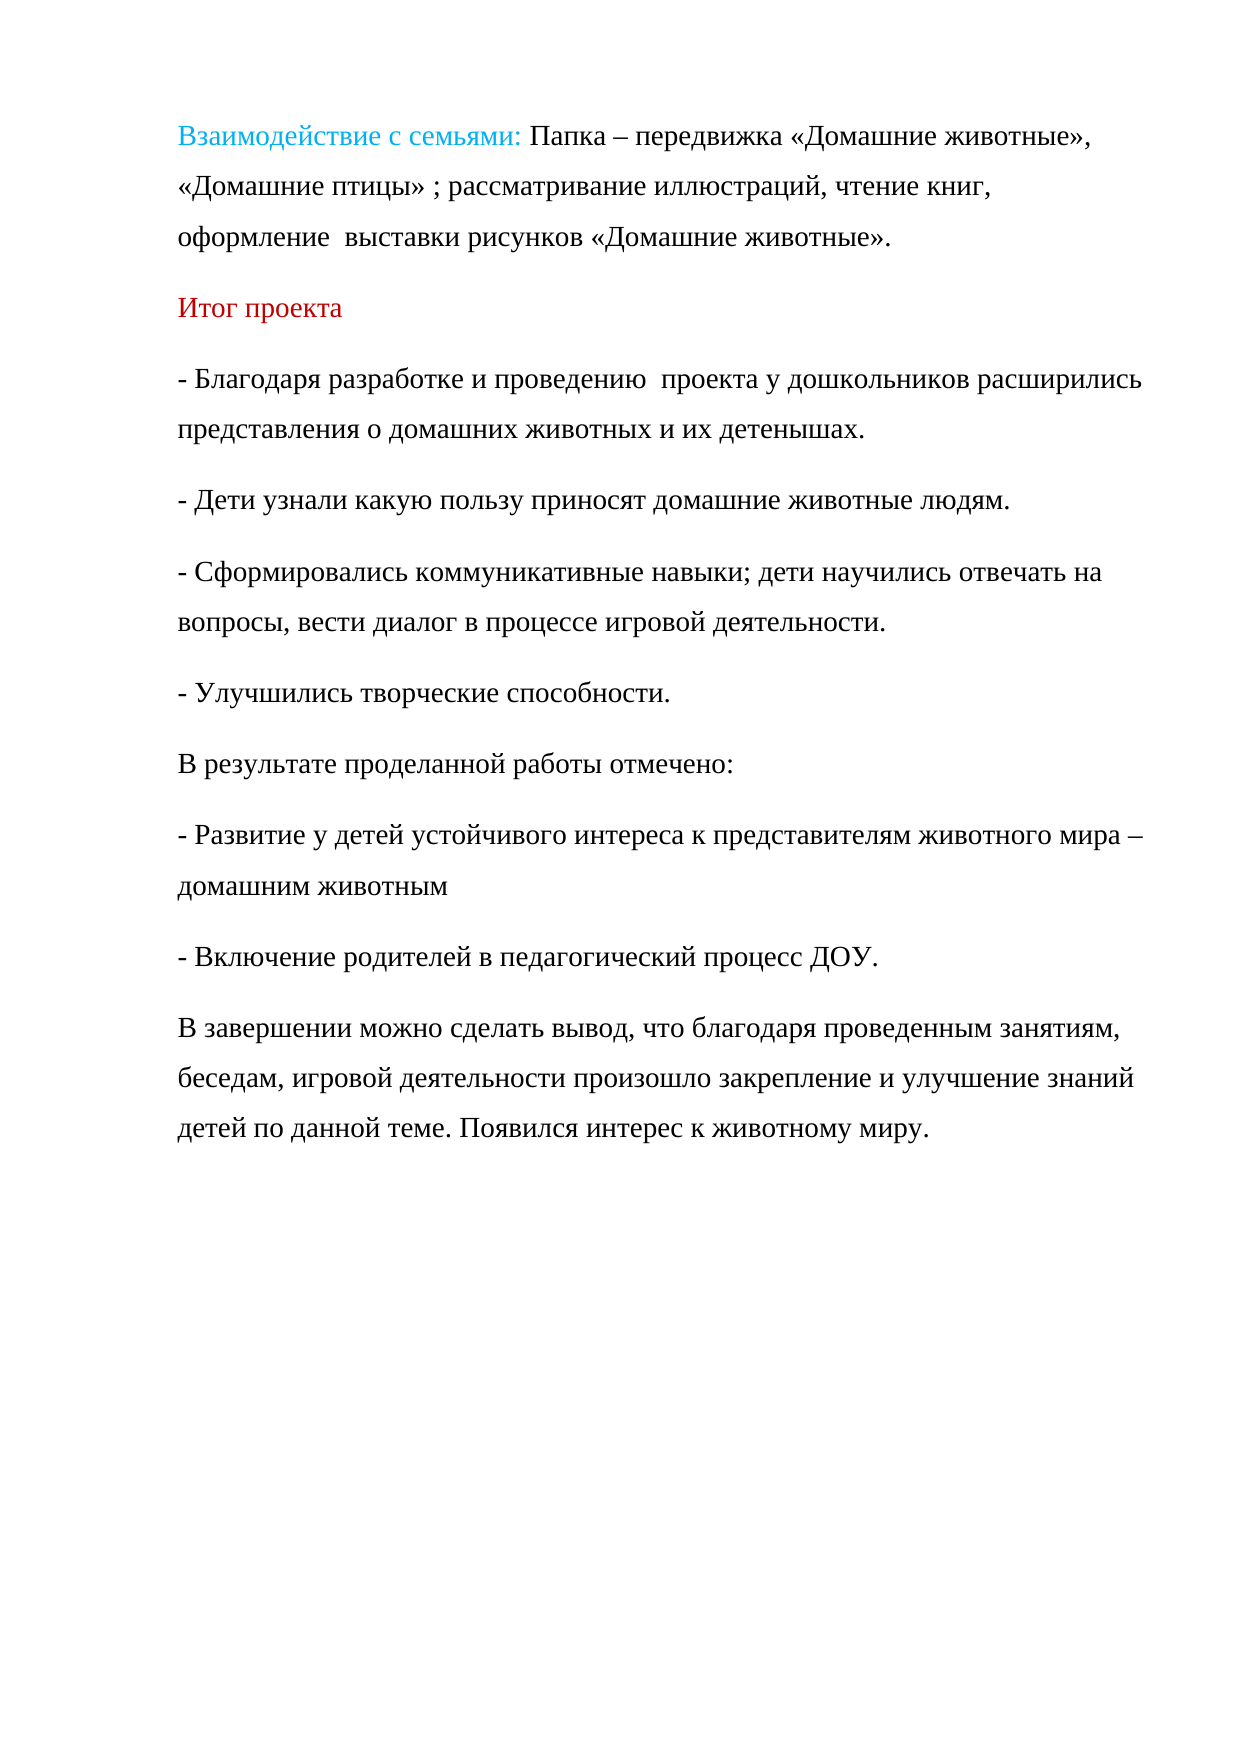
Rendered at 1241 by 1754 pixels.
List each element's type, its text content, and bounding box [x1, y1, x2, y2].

text - Улучшились творческие способности. [177, 675, 1152, 709]
text - Развитие у детей устойчивого интереса к представителям животного мира – домашним животным [177, 817, 1152, 901]
text - Дети узнали какую пользу приносят домашние животные людям. [177, 482, 1152, 516]
text - Включение родителей в педагогический процесс ДОУ. [177, 939, 1152, 972]
text Взаимодействие с семьями: Папка – передвижка «Домашние животные», «Домашние птицы» ; рассматривание иллюстраций, чтение книг, оформление выставки рисунков «Домашние животные». [177, 118, 1152, 252]
text - Сформировались коммуникативные навыки; дети научились отвечать на вопросы, вести диалог в процессе игровой деятельности. [177, 554, 1152, 637]
text В результате проделанной работы отмечено: [177, 746, 1152, 780]
text Итог проекта [177, 290, 1152, 323]
text В завершении можно сделать вывод, что благодаря проведенным занятиям, беседам, игровой деятельности произошло закрепление и улучшение знаний детей по данной теме. Появился интерес к животному миру. [177, 1010, 1152, 1144]
text - Благодаря разработке и проведению проекта у дошкольников расширились представления о домашних животных и их детенышах. [177, 361, 1152, 445]
